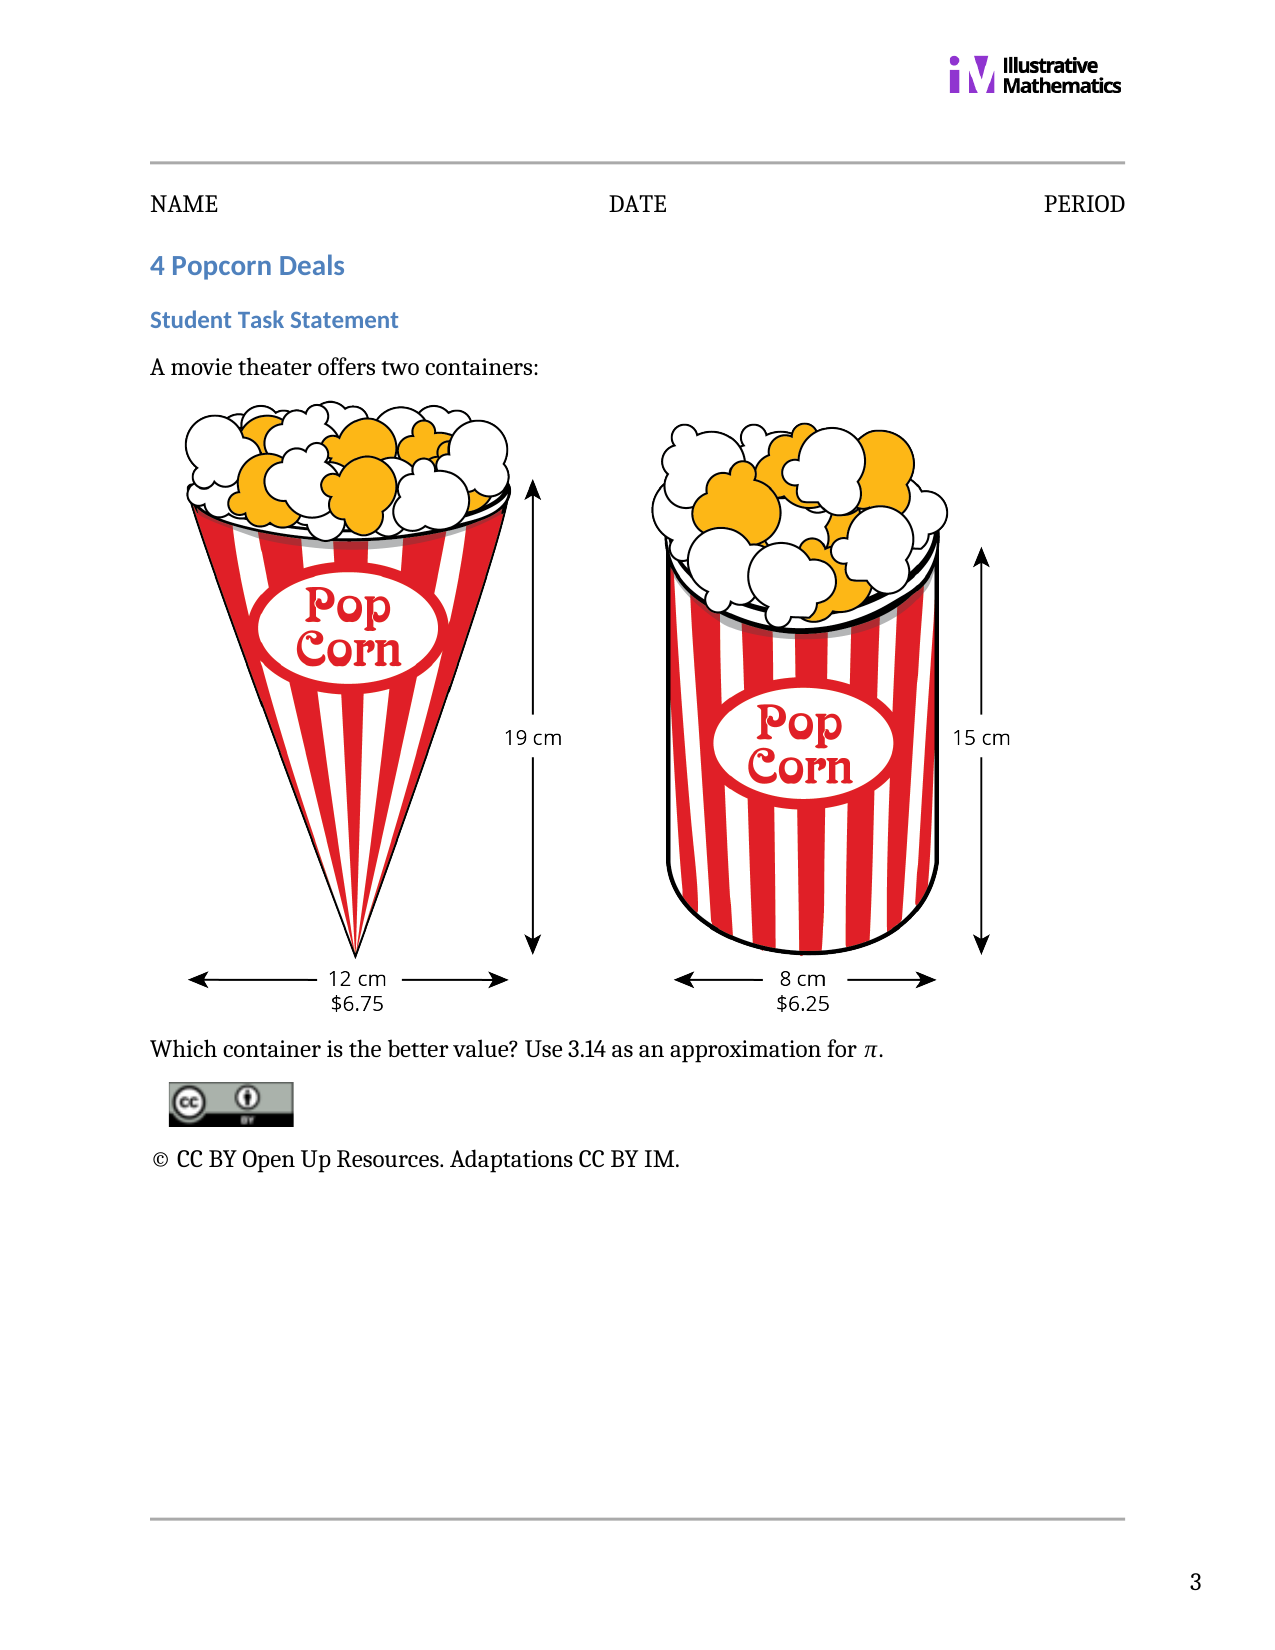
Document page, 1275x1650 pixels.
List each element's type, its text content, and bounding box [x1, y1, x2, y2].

text © CC BY Open Up Resources. Adaptations CC BY IM. [150, 1145, 1125, 1174]
subtitle 4 Popcorn Deals [150, 247, 1125, 283]
text Which container is the better value? Use 3.14 as an approximation for . [150, 1035, 1125, 1064]
text A movie theater offers two containers: [150, 353, 1125, 382]
subtitle Student Task Statement [150, 304, 1125, 334]
picture [168, 1082, 294, 1127]
picture [949, 55, 1121, 93]
picture [168, 400, 1010, 1017]
